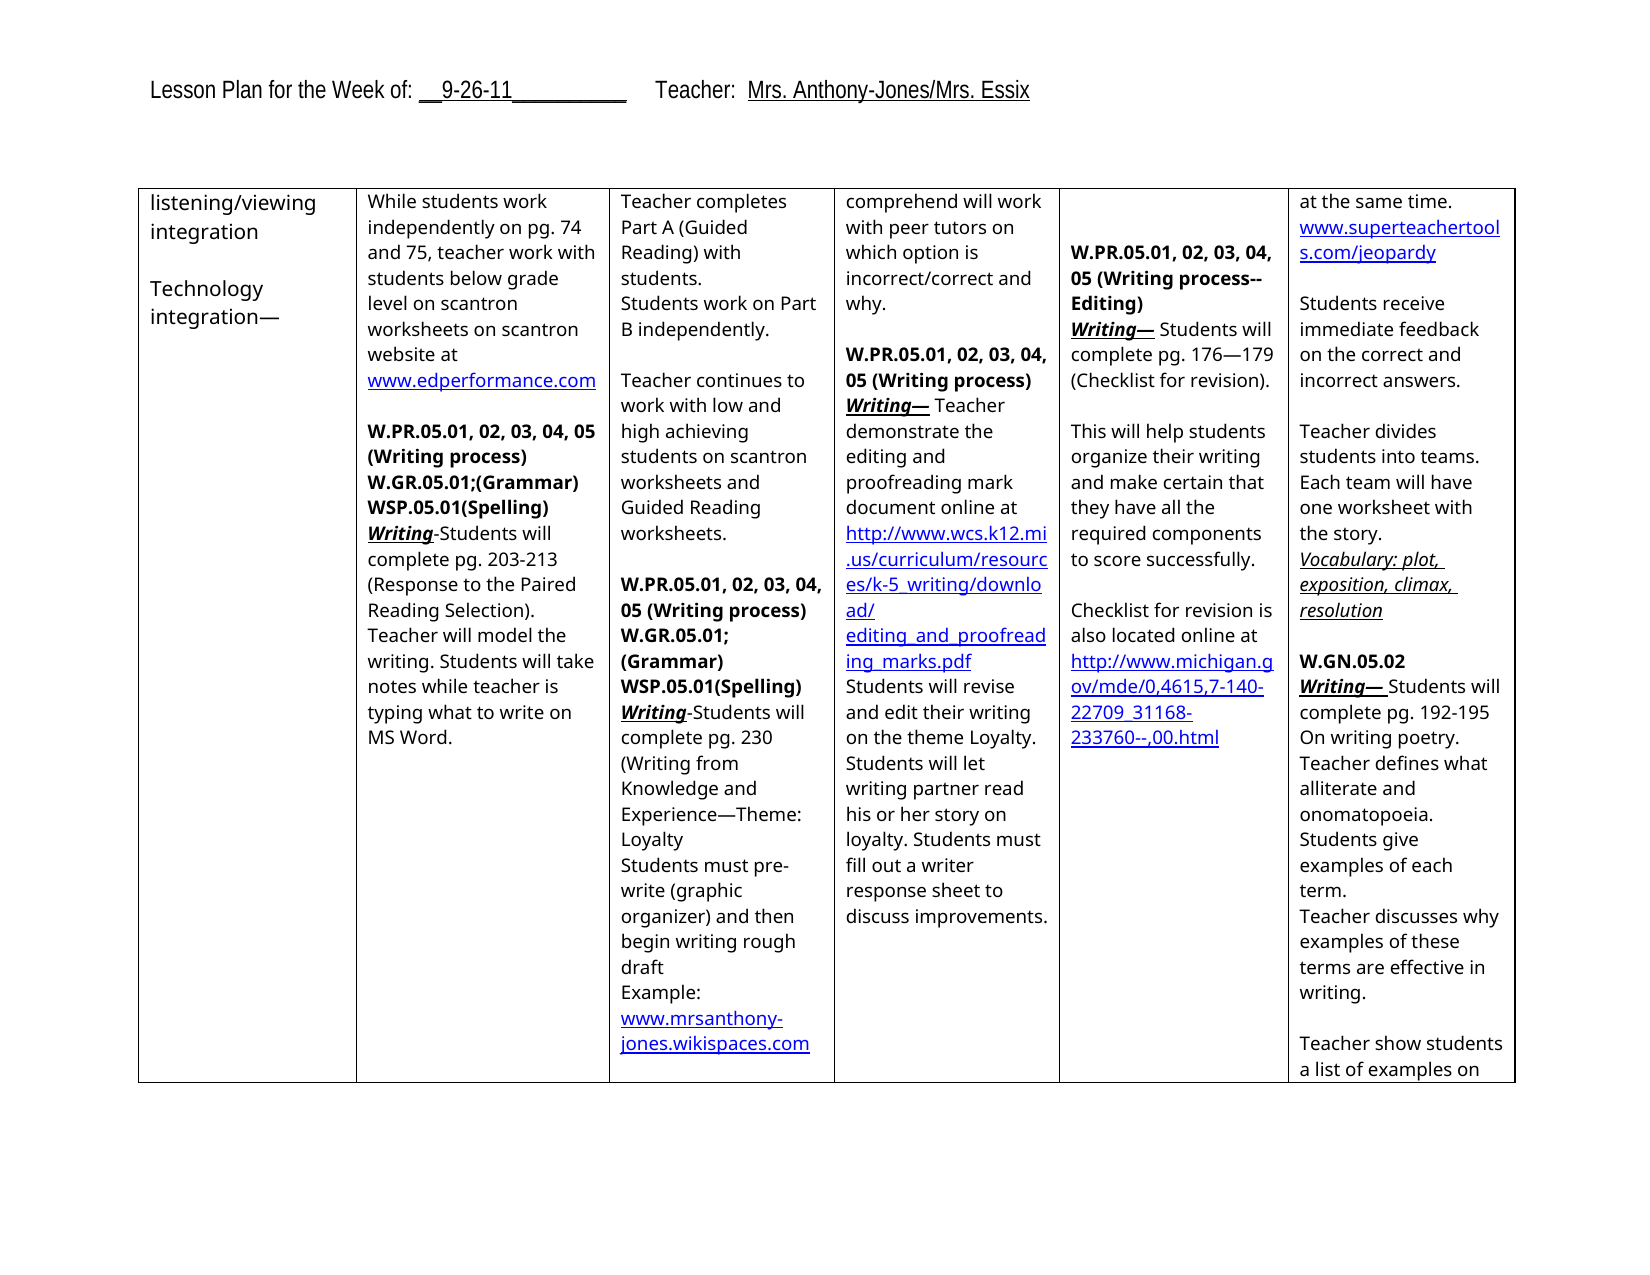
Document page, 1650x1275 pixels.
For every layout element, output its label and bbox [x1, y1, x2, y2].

table_cell [1060, 189, 1288, 1082]
table_cell [1289, 189, 1514, 1082]
table_cell [139, 189, 356, 1082]
table_cell [610, 189, 834, 1082]
table_cell [835, 189, 1059, 1082]
table_cell [357, 189, 609, 1082]
